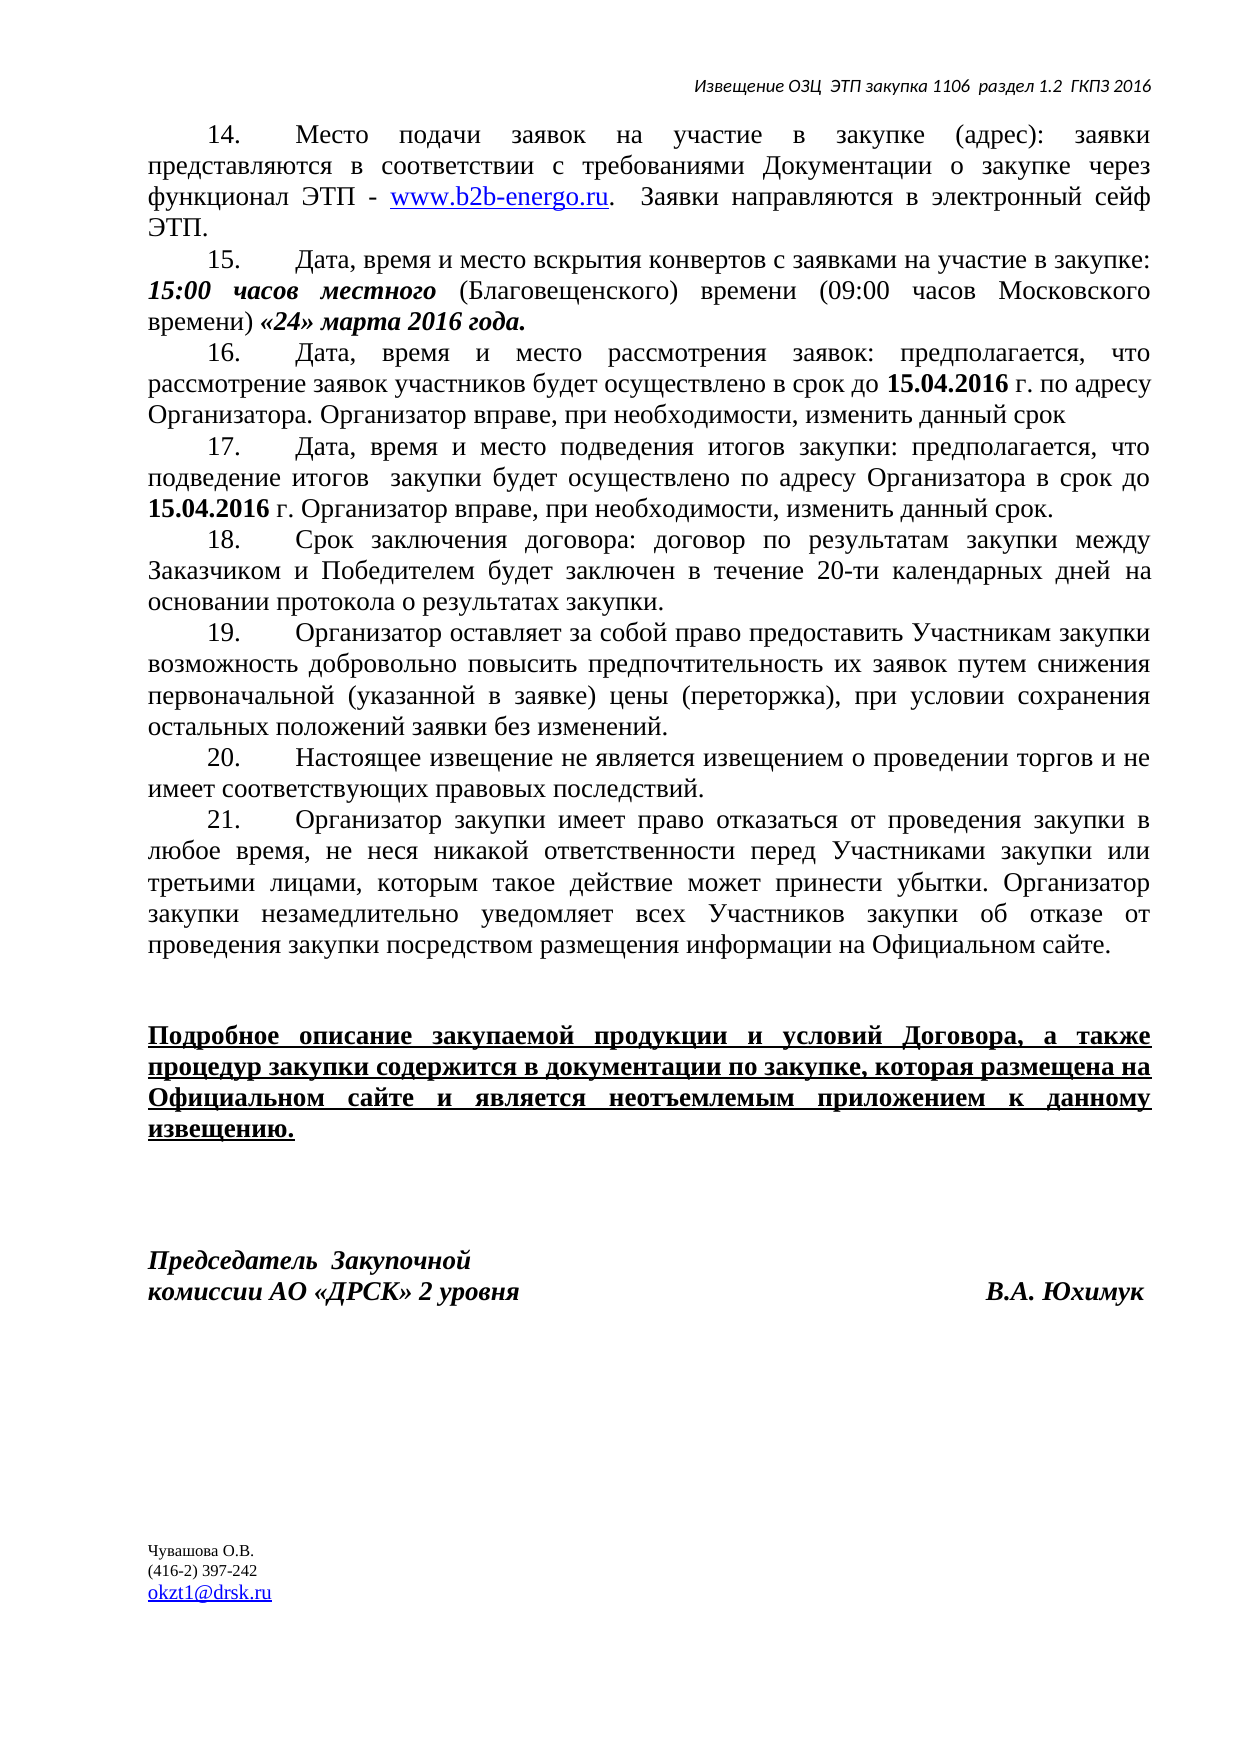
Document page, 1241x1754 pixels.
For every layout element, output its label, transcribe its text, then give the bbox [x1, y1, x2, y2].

list Организатор оставляет за собой право предоставить Участникам закупки возможность добровольно повысить предпочтительность их заявок путем снижения первоначальной (указанной в заявке) цены (переторжка), при условии сохранения остальных положений заявки без изменений. [148, 616, 1152, 741]
list Срок заключения договора: договор по результатам закупки между Заказчиком и Победителем будет заключен в течение 20-ти календарных дней на основании протокола о результатах закупки. [148, 523, 1152, 616]
list Дата, время и место рассмотрения заявок: предполагается, что рассмотрение заявок участников будет осуществлено в срок до 15.04.2016 г. по адресу Организатора. Организатор вправе, при необходимости, изменить данный срок [148, 336, 1152, 429]
text Чувашова О.В. [148, 1541, 1152, 1560]
text Подробное описание закупаемой продукции и условий Договора, а также процедур закупки содержится в документации по закупке, которая размещена на Официальном сайте и является неотъемлемым приложением к данному извещению. [148, 1110, 1152, 1143]
list Дата, время и место подведения итогов закупки: предполагается, что подведение итогов закупки будет осуществлено по адресу Организатора в срок до 15.04.2016 г. Организатор вправе, при необходимости, изменить данный срок. [148, 429, 1152, 523]
text Подробное описание закупаемой продукции и условий Договора, а также процедур закупки содержится в документации по закупке, которая размещена на Официальном сайте и является неотъемлемым приложением к данному извещению. [148, 1019, 1152, 1046]
text Подробное описание закупаемой продукции и условий Договора, а также процедур закупки содержится в документации по закупке, которая размещена на Официальном сайте и является неотъемлемым приложением к данному извещению. [148, 1048, 1152, 1077]
text okzt1@drsk.ru [148, 1579, 1152, 1604]
list Организатор закупки имеет право отказаться от проведения закупки в любое время, не неся никакой ответственности перед Участниками закупки или третьими лицами, которым такое действие может принести убытки. Организатор закупки незамедлительно уведомляет всех Участников закупки об отказе от проведения закупки посредством размещения информации на Официальном сайте. [148, 803, 1152, 959]
text Председатель Закупочной [148, 1244, 1152, 1275]
list Настоящее извещение не является извещением о проведении торгов и не имеет соответствующих правовых последствий. [148, 741, 1152, 803]
text комиссии АО «ДРСК» 2 уровня В.А. Юхимук [148, 1275, 1152, 1306]
list Место подачи заявок на участие в закупке (адрес): заявки представляются в соответствии с требованиями Документации о закупке через функционал ЭТП - www.b2b-energo.ru. Заявки направляются в электронный сейф ЭТП. [148, 118, 1152, 243]
text (416-2) 397-242 [148, 1560, 1152, 1579]
text Подробное описание закупаемой продукции и условий Договора, а также процедур закупки содержится в документации по закупке, которая размещена на Официальном сайте и является неотъемлемым приложением к данному извещению. [148, 1079, 1152, 1108]
list Дата, время и место вскрытия конвертов с заявками на участие в закупке: 15:00 часов местного (Благовещенского) времени (09:00 часов Московского времени) «24» марта 2016 года. [148, 243, 1152, 336]
